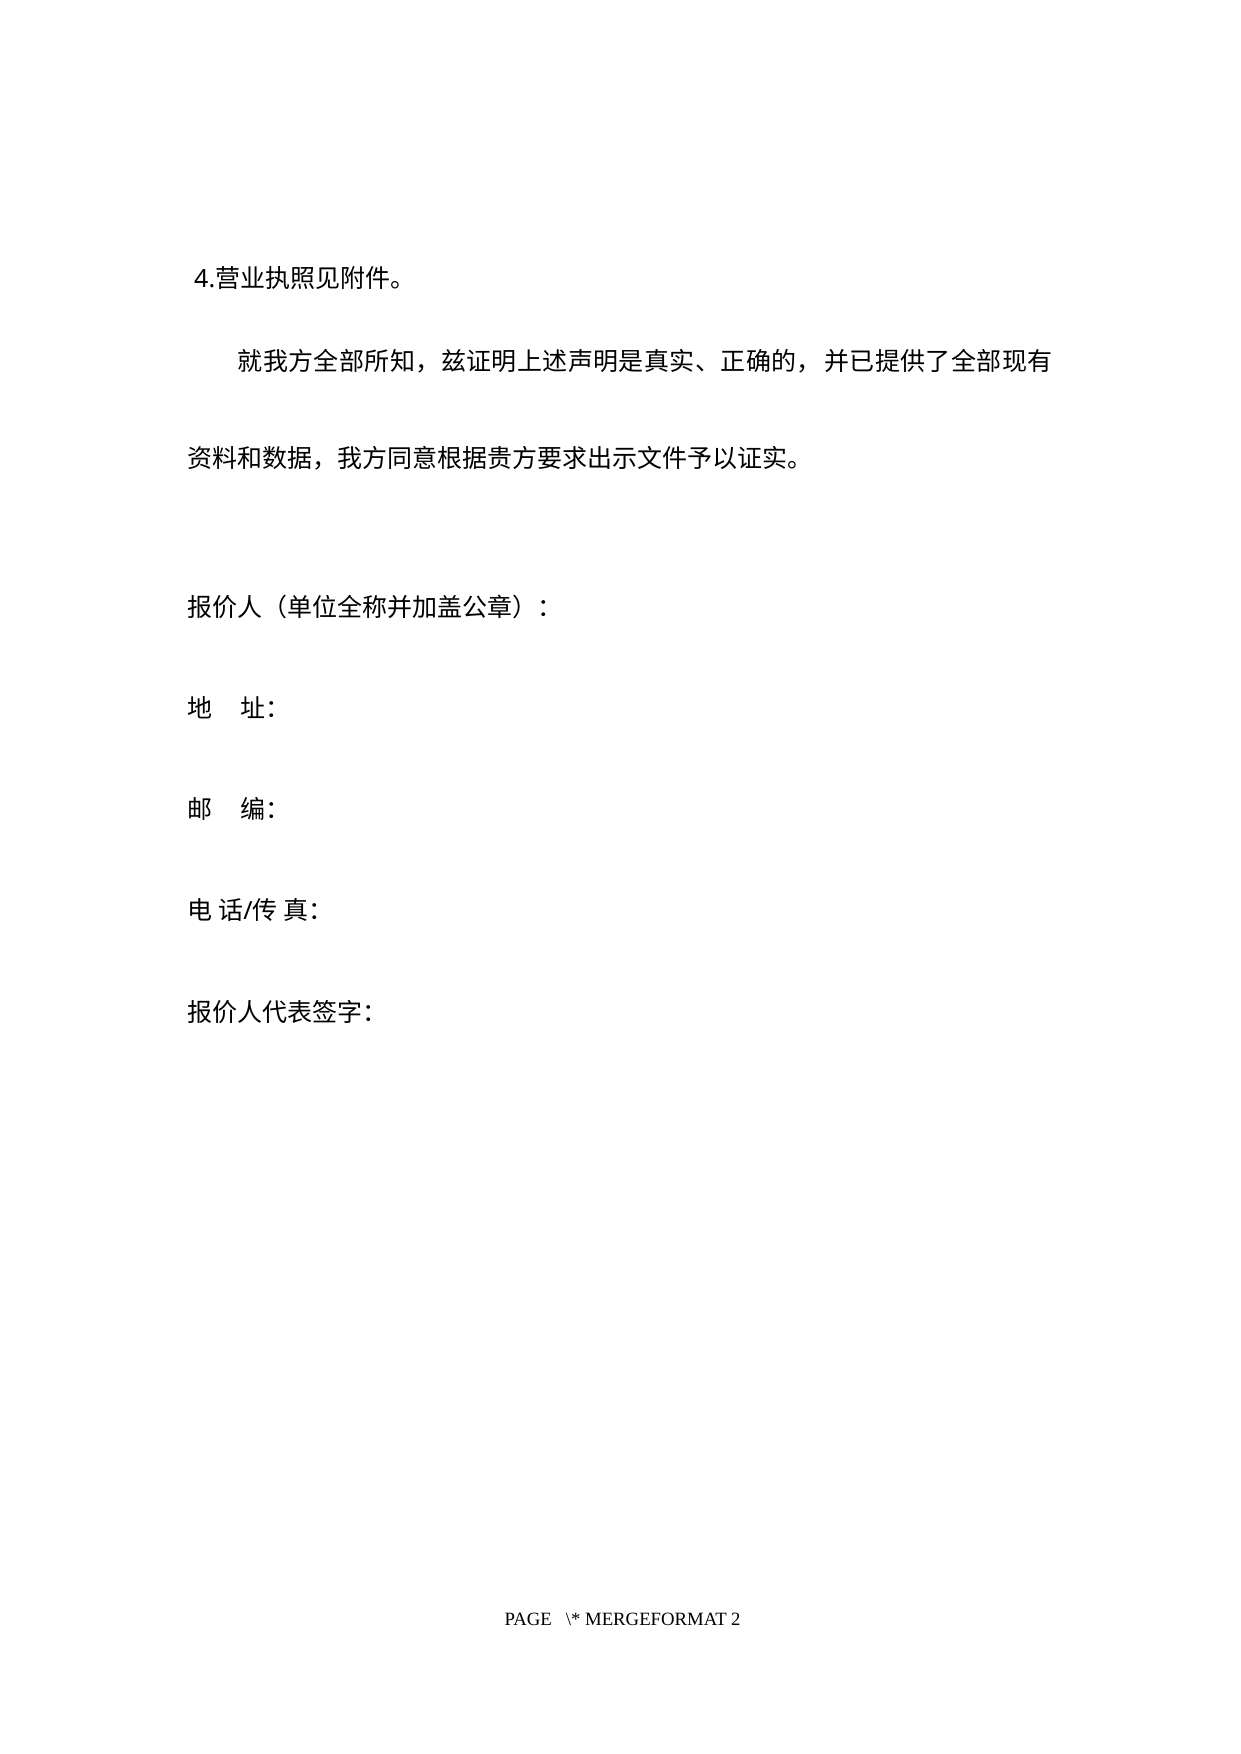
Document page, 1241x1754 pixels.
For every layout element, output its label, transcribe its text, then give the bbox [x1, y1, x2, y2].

text 报价人（单位全称并加盖公章）： [187, 573, 1053, 638]
text 4.营业执照见附件。 [187, 244, 1053, 309]
text 就我方全部所知，兹证明上述声明是真实、正确的，并已提供了全部现有资料和数据，我方同意根据贵方要求出示文件予以证实。 [187, 327, 1053, 489]
text 地 址： [187, 674, 1053, 739]
text 报价人代表签字： [187, 978, 1053, 1043]
text 邮 编： [187, 775, 1053, 840]
text 电 话/传 真： [187, 876, 1053, 941]
